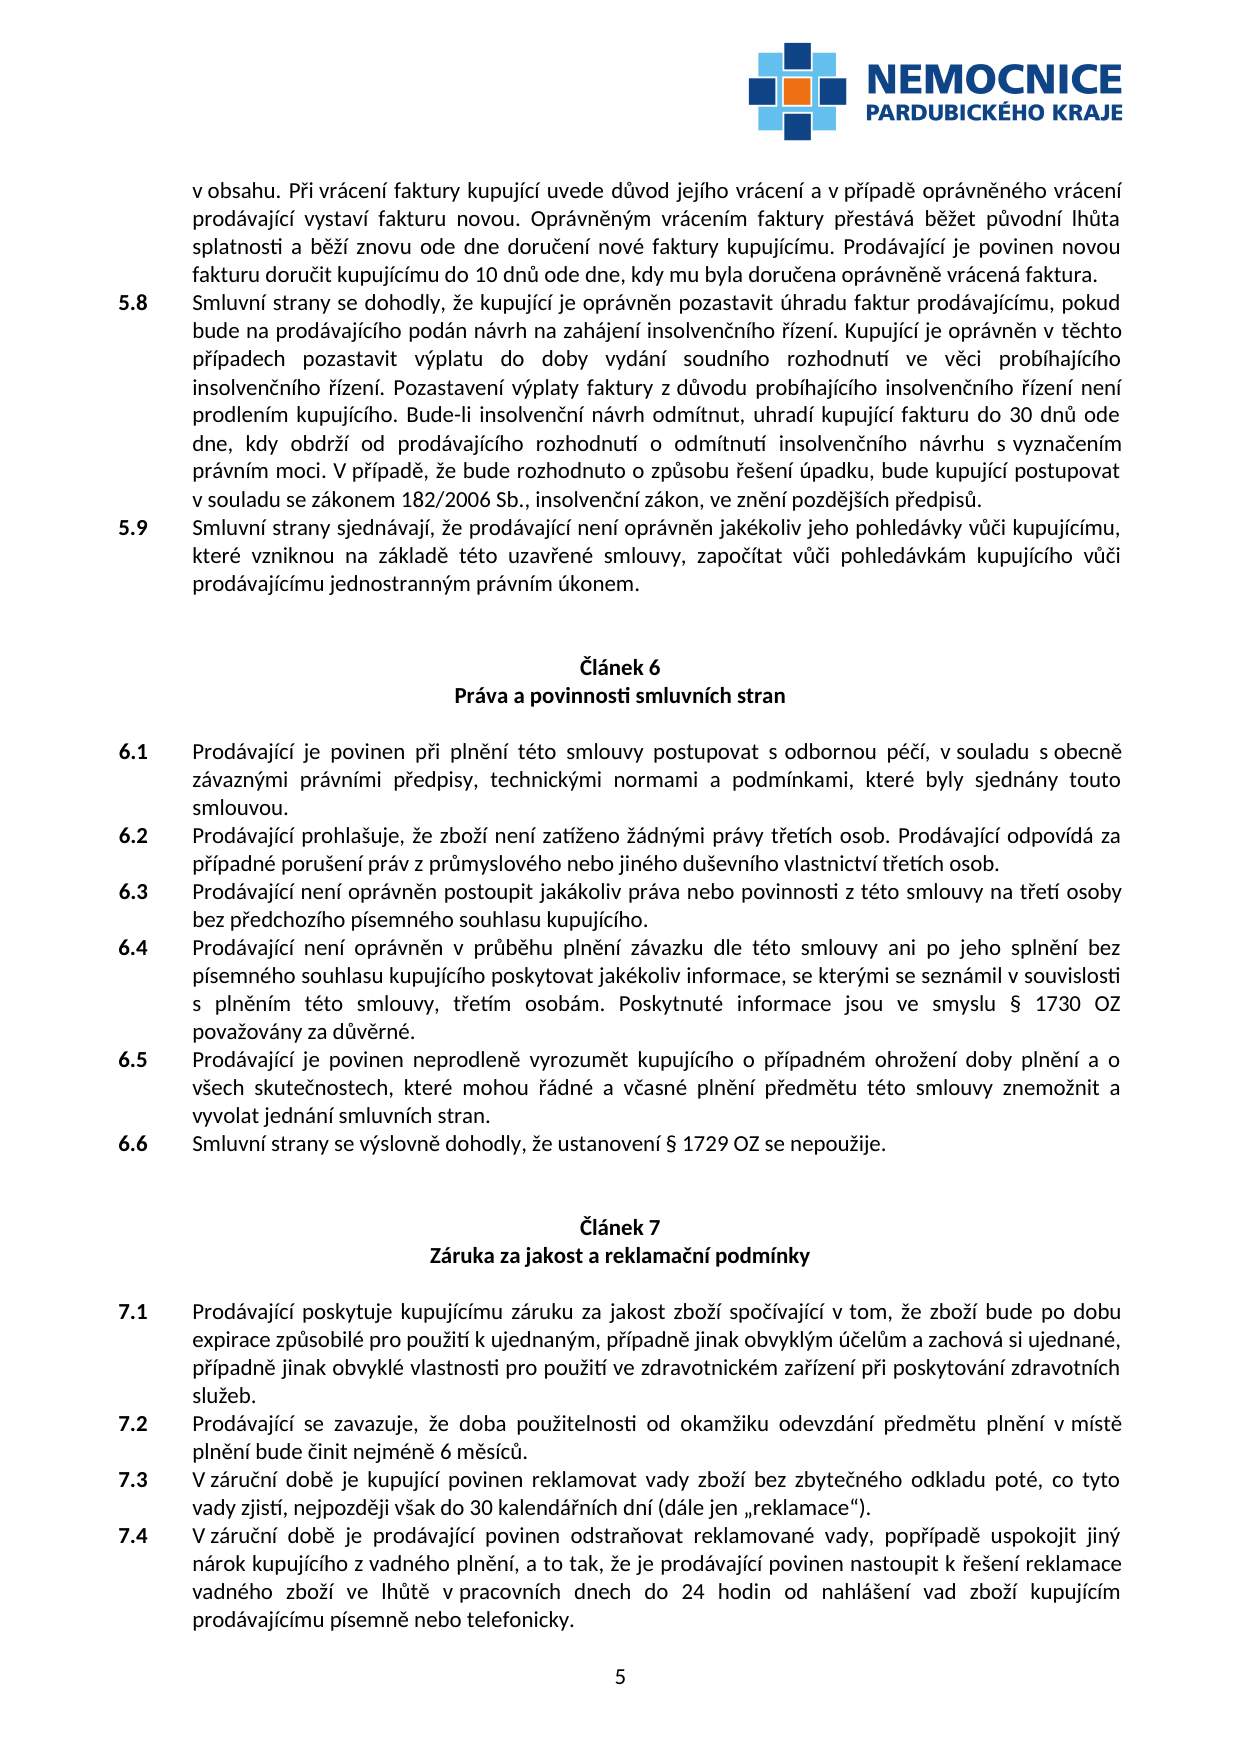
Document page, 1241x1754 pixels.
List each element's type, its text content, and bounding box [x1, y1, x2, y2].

text 6.2 Prodávající prohlašuje, že zboží není zatíženo žádnými právy třetích osob. Prodávající odpovídá za případné porušení práv z průmyslového nebo jiného duševního vlastnictví třetích osob. [118, 821, 1122, 877]
text 5.8 Smluvní strany se dohodly, že kupující je oprávněn pozastavit úhradu faktur prodávajícímu, pokud bude na prodávajícího podán návrh na zahájení insolvenčního řízení. Kupující je oprávněn v těchto případech pozastavit výplatu do doby vydání soudního rozhodnutí ve věci probíhajícího insolvenčního řízení. Pozastavení výplaty faktury z důvodu probíhajícího insolvenčního řízení není prodlením kupujícího. Bude-li insolvenční návrh odmítnut, uhradí kupující fakturu do 30 dnů ode dne, kdy obdrží od prodávajícího rozhodnutí o odmítnutí insolvenčního návrhu s vyznačením právním moci. V případě, že bude rozhodnuto o způsobu řešení úpadku, bude kupující postupovat v souladu se zákonem 182/2006 Sb., insolvenční zákon, ve znění pozdějších předpisů. [118, 288, 1122, 513]
text 5.9 Smluvní strany sjednávají, že prodávající není oprávněn jakékoliv jeho pohledávky vůči kupujícímu, které vzniknou na základě této uzavřené smlouvy, započítat vůči pohledávkám kupujícího vůči prodávajícímu jednostranným právním úkonem. [118, 513, 1122, 597]
text 6.4 Prodávající není oprávněn v průběhu plnění závazku dle této smlouvy ani po jeho splnění bez písemného souhlasu kupujícího poskytovat jakékoliv informace, se kterými se seznámil v souvislosti s plněním této smlouvy, třetím osobám. Poskytnuté informace jsou ve smyslu § 1730 OZ považovány za důvěrné. [118, 933, 1122, 1045]
text 7.1 Prodávající poskytuje kupujícímu záruku za jakost zboží spočívající v tom, že zboží bude po dobu expirace způsobilé pro použití k ujednaným, případně jinak obvyklým účelům a zachová si ujednané, případně jinak obvyklé vlastnosti pro použití ve zdravotnickém zařízení při poskytování zdravotních služeb. [118, 1297, 1122, 1409]
text Práva a povinnosti smluvních stran [118, 681, 1122, 709]
text Záruka za jakost a reklamační podmínky [118, 1241, 1122, 1269]
text Článek 6 [118, 653, 1122, 681]
text 7.4 V záruční době je prodávající povinen odstraňovat reklamované vady, popřípadě uspokojit jiný nárok kupujícího z vadného plnění, a to tak, že je prodávající povinen nastoupit k řešení reklamace vadného zboží ve lhůtě v pracovních dnech do 24 hodin od nahlášení vad zboží kupujícím prodávajícímu písemně nebo telefonicky. [118, 1521, 1122, 1633]
text 6.6 Smluvní strany se výslovně dohodly, že ustanovení § 1729 OZ se nepoužije. [118, 1129, 1122, 1157]
text 6.5 Prodávající je povinen neprodleně vyrozumět kupujícího o případném ohrožení doby plnění a o všech skutečnostech, které mohou řádné a včasné plnění předmětu této smlouvy znemožnit a vyvolat jednání smluvních stran. [118, 1045, 1122, 1129]
picture [747, 41, 1123, 142]
text 7.2 Prodávající se zavazuje, že doba použitelnosti od okamžiku odevzdání předmětu plnění v místě plnění bude činit nejméně 6 měsíců. [118, 1409, 1122, 1465]
text 6.3 Prodávající není oprávněn postoupit jakákoliv práva nebo povinnosti z této smlouvy na třetí osoby bez předchozího písemného souhlasu kupujícího. [118, 877, 1122, 933]
text Článek 7 [118, 1213, 1122, 1241]
text 6.1 Prodávající je povinen při plnění této smlouvy postupovat s odbornou péčí, v souladu s obecně závaznými právními předpisy, technickými normami a podmínkami, které byly sjednány touto smlouvou. [118, 737, 1122, 821]
text 7.3 V záruční době je kupující povinen reklamovat vady zboží bez zbytečného odkladu poté, co tyto vady zjistí, nejpozději však do 30 kalendářních dní (dále jen „reklamace“). [118, 1465, 1122, 1521]
